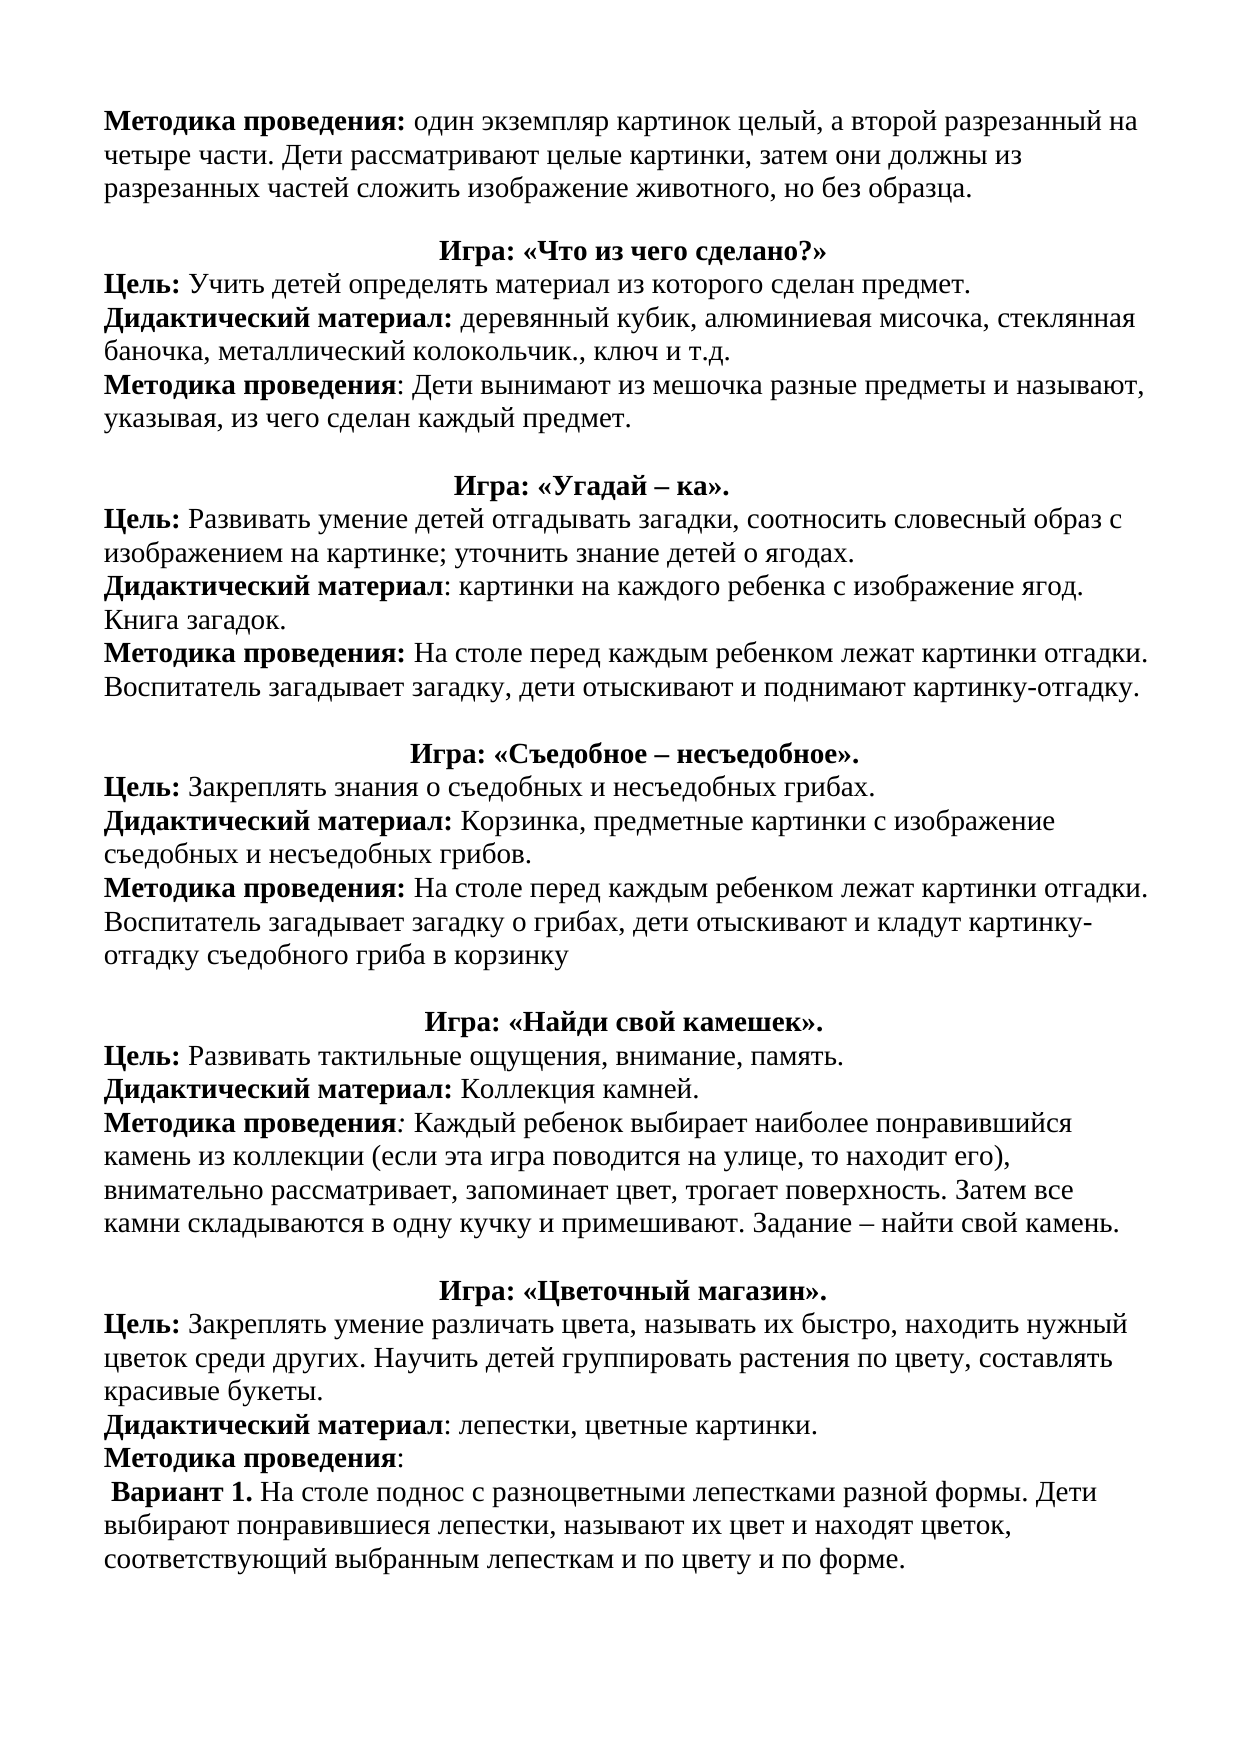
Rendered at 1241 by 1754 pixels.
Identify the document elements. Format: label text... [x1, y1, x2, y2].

text Цель: Закреплять умение различать цвета, называть их быстро, находить нужный цветок среди других. Научить детей группировать растения по цвету, составлять красивые букеты. [103, 1306, 1152, 1407]
text Методика проведения: На столе перед каждым ребенком лежат картинки отгадки. Воспитатель загадывает загадку, дети отыскивают и поднимают картинку-отгадку. [103, 635, 1152, 702]
text Игра: «Найди свой камешек». [103, 1004, 1152, 1038]
text Дидактический материал: картинки на каждого ребенка с изображение ягод. Книга загадок. [103, 568, 1152, 635]
text Методика проведения: На столе перед каждым ребенком лежат картинки отгадки. Воспитатель загадывает загадку о грибах, дети отыскивают и кладут картинку-отгадку съедобного гриба в корзинку [103, 870, 1152, 971]
text Цель: Развивать умение детей отгадывать загадки, соотносить словесный образ с изображением на картинке; уточнить знание детей о ягодах. [103, 501, 1152, 568]
text Цель: Развивать тактильные ощущения, внимание, память. [103, 1038, 1152, 1071]
text Дидактический материал: Коллекция камней. [103, 1071, 1152, 1105]
text Дидактический материал: лепестки, цветные картинки. [103, 1407, 1152, 1440]
text Цель: Учить детей определять материал из которого сделан предмет. [103, 266, 1152, 300]
text Дидактический материал: Корзинка, предметные картинки с изображение съедобных и несъедобных грибов. [103, 803, 1152, 870]
text Игра: «Съедобное – несъедобное». [103, 736, 1152, 769]
text Игра: «Что из чего сделано?» [103, 233, 1152, 266]
text Игра: «Угадай – ка». [103, 468, 1152, 501]
text Методика проведения: один экземпляр картинок целый, а второй разрезанный на четыре части. Дети рассматривают целые картинки, затем они должны из разрезанных частей сложить изображение животного, но без образца. [103, 103, 1152, 204]
text Цель: Закреплять знания о съедобных и несъедобных грибах. [103, 769, 1152, 803]
text Игра: «Цветочный магазин». [103, 1273, 1152, 1306]
text Дидактический материал: деревянный кубик, алюминиевая мисочка, стеклянная баночка, металлический колокольчик., ключ и т.д. [103, 300, 1152, 367]
text Вариант 1. На столе поднос с разноцветными лепестками разной формы. Дети выбирают понравившиеся лепестки, называют их цвет и находят цветок, соответствующий выбранным лепесткам и по цвету и по форме. [103, 1474, 1152, 1574]
text Методика проведения: Дети вынимают из мешочка разные предметы и называют, указывая, из чего сделан каждый предмет. [103, 367, 1152, 434]
text Методика проведения: [103, 1440, 1152, 1474]
text Методика проведения: Каждый ребенок выбирает наиболее понравившийся камень из коллекции (если эта игра поводится на улице, то находит его), внимательно рассматривает, запоминает цвет, трогает поверхность. Затем все камни складываются в одну кучку и примешивают. Задание – найти свой камень. [103, 1105, 1152, 1239]
